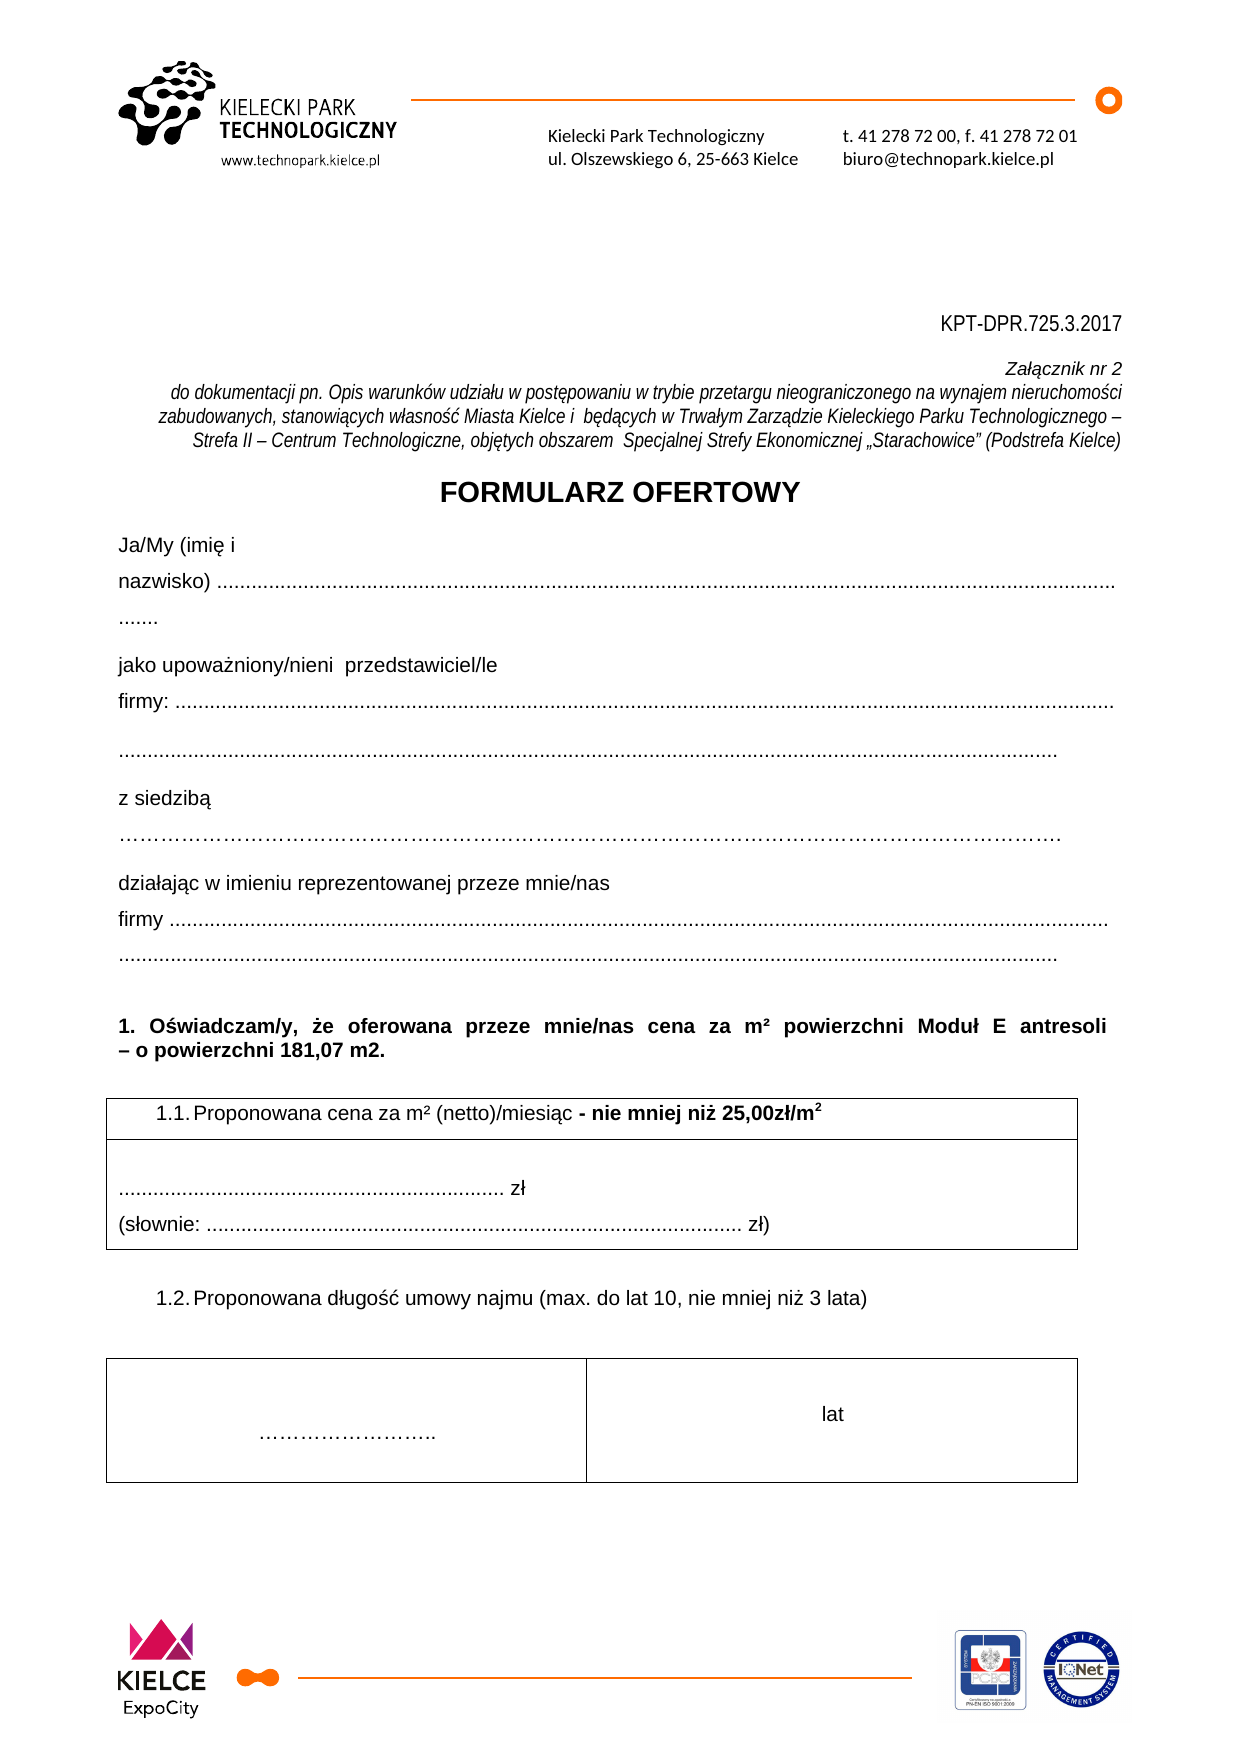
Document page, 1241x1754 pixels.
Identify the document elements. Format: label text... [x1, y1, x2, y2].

text KPT-DPR.725.3.2017 [118, 310, 1122, 336]
text jako upoważniony/nieni przedstawiciel/le firmy: ................................................................................................................................................................... [118, 653, 1122, 713]
text FORMULARZ OFERTOWY [118, 475, 1122, 509]
text Ja/My (imię i nazwisko) ................................................................................................................................................................... [118, 533, 1122, 629]
table_header …………………….. [107, 1359, 586, 1482]
text ................................................................................................................................................................... [118, 942, 1122, 966]
text ................................................................................................................................................................... [118, 738, 1122, 762]
list Proponowana długość umowy najmu (max. do lat 10, nie mniej niż 3 lata) [156, 1286, 1122, 1310]
picture [936, 1610, 1133, 1723]
text z siedzibą ………………………………………………………………………………………………………………………. [118, 786, 1122, 846]
text działając w imieniu reprezentowanej przeze mnie/nas firmy ................................................................................................................................................................... [118, 870, 1122, 930]
text Załącznik nr 2 [118, 358, 1122, 379]
text do dokumentacji pn. Opis warunków udziału w postępowaniu w trybie przetargu nieograniczonego na wynajem nieruchomości zabudowanych, stanowiących własność Miasta Kielce i będących w Trwałym Zarządzie Kieleckiego Parku Technologicznego – Strefa II – Centrum Technologiczne, objętych obszarem Specjalnej Strefy Ekonomicznej „Starachowice” (Podstrefa Kielce) [118, 379, 1122, 451]
table_cell ................................................................... zł (słownie: ............................................................................................. zł) [107, 1140, 1077, 1249]
table_header Proponowana cena za m² (netto)/miesiąc - nie mniej niż 25,00zł/m2 [107, 1099, 1077, 1139]
text 1. Oświadczam/y, że oferowana przeze mnie/nas cena za m² powierzchni Moduł E antresoli – o powierzchni 181,07 m2. [118, 1014, 1122, 1062]
table_header lat [587, 1359, 1077, 1482]
